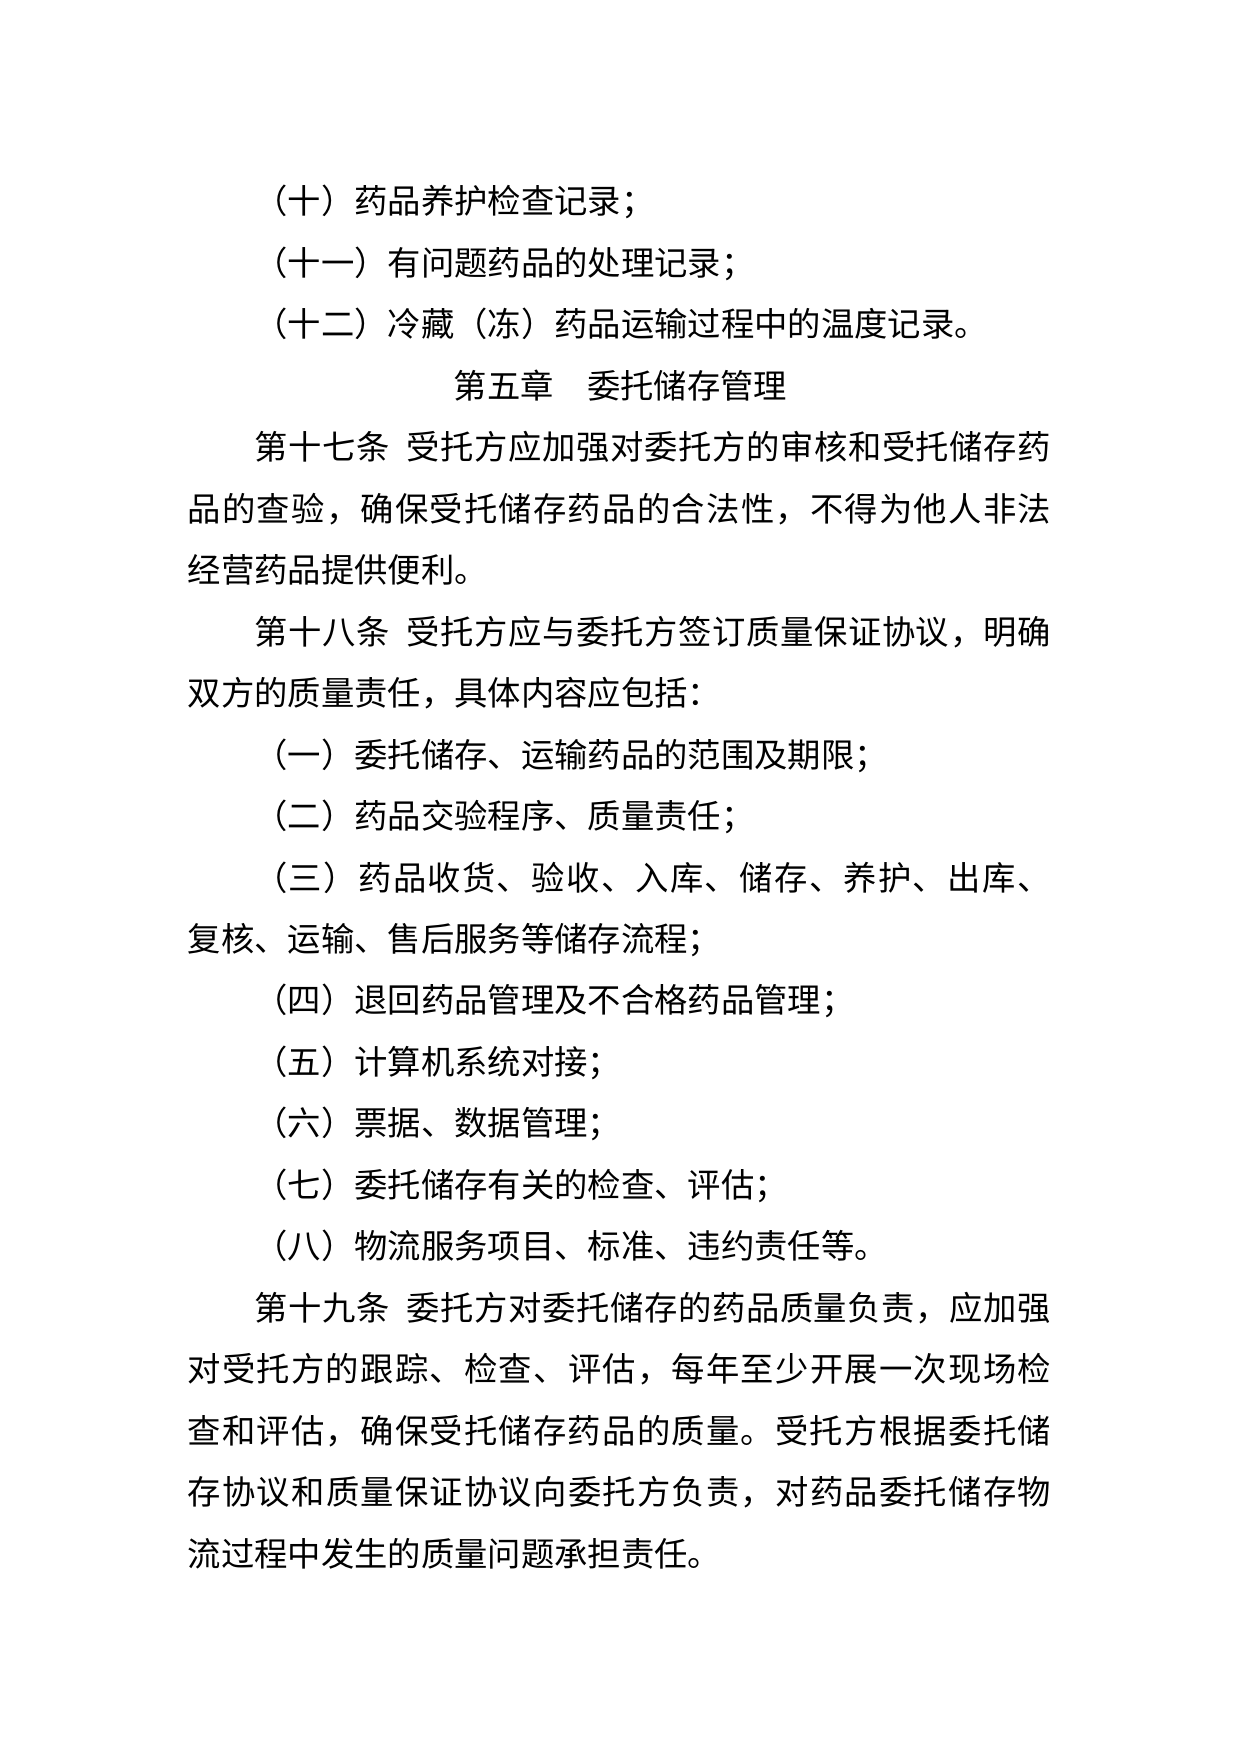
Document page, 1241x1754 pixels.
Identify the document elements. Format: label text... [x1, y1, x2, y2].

text （三）药品收货、验收、入库、储存、养护、出库、复核、运输、售后服务等储存流程； [187, 838, 1053, 961]
text （七）委托储存有关的检查、评估； [187, 1145, 1053, 1207]
text （二）药品交验程序、质量责任； [187, 777, 1053, 838]
text 第十七条 受托方应加强对委托方的审核和受托储存药品的查验，确保受托储存药品的合法性，不得为他人非法经营药品提供便利。 [187, 408, 1053, 592]
text （十二）冷藏（冻）药品运输过程中的温度记录。 [187, 285, 1053, 346]
text 第十八条 受托方应与委托方签订质量保证协议，明确双方的质量责任，具体内容应包括： [187, 592, 1053, 715]
text （四）退回药品管理及不合格药品管理； [187, 961, 1053, 1022]
text （八）物流服务项目、标准、违约责任等。 [187, 1207, 1053, 1268]
text （一）委托储存、运输药品的范围及期限； [187, 715, 1053, 777]
text 第十九条 委托方对委托储存的药品质量负责，应加强对受托方的跟踪、检查、评估，每年至少开展一次现场检查和评估，确保受托储存药品的质量。受托方根据委托储存协议和质量保证协议向委托方负责，对药品委托储存物流过程中发生的质量问题承担责任。 [187, 1268, 1053, 1576]
text （十）药品养护检查记录； [187, 162, 1053, 223]
text （六）票据、数据管理； [187, 1084, 1053, 1145]
text 第五章 委托储存管理 [187, 346, 1053, 408]
text （十一）有问题药品的处理记录； [187, 223, 1053, 285]
text （五）计算机系统对接； [187, 1022, 1053, 1084]
